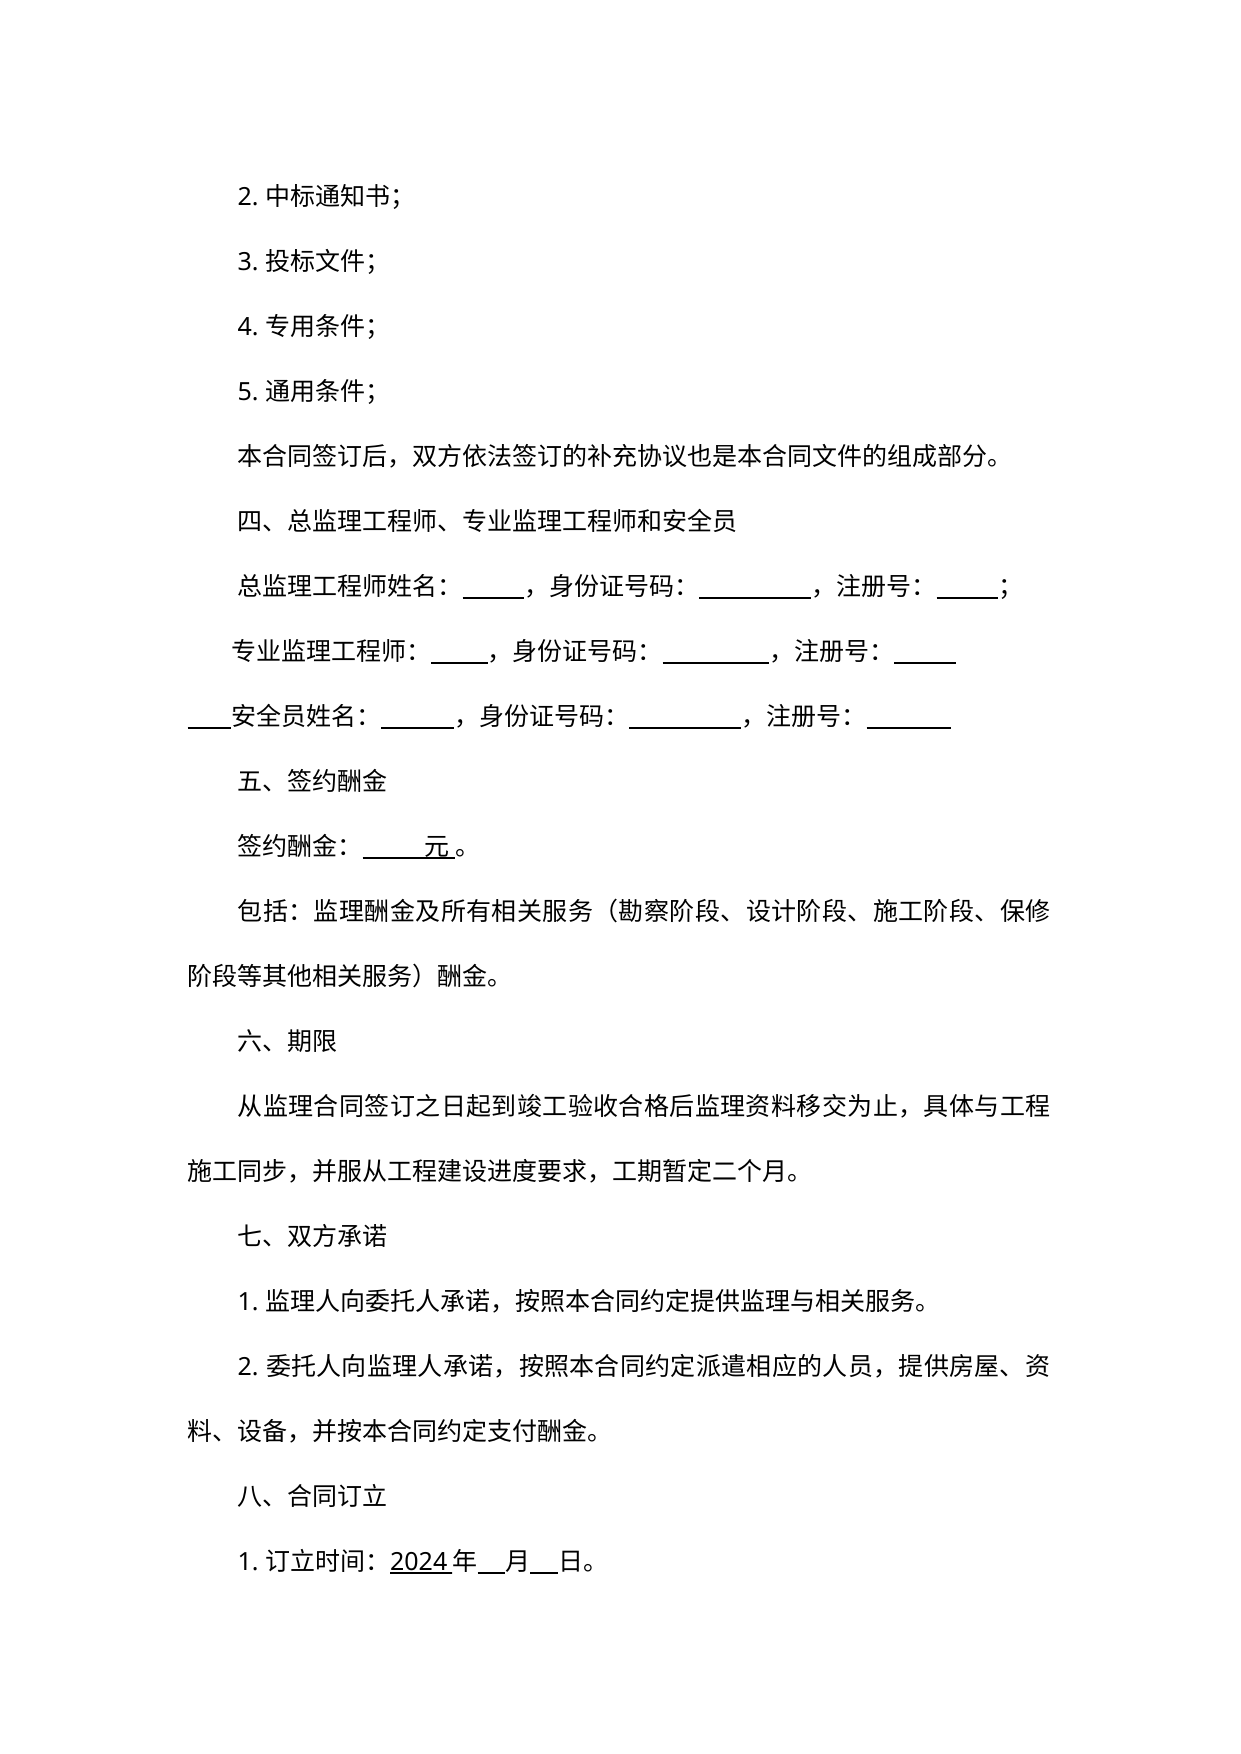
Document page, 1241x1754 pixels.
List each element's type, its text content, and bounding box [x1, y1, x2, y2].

subtitle 包括：监理酬金及所有相关服务（勘察阶段、设计阶段、施工阶段、保修阶段等其他相关服务）酬金。 [187, 877, 1053, 1007]
text 3. 投标文件； [187, 227, 1053, 292]
text 2. 中标通知书； [187, 162, 1053, 227]
subtitle 五、签约酬金 [187, 747, 1053, 812]
text 5. 通用条件； [187, 357, 1053, 422]
text 总监理工程师姓名： ，身份证号码： ，注册号： ； [187, 552, 1053, 617]
text 专业监理工程师： ，身份证号码： ，注册号： [187, 617, 1053, 682]
subtitle 八、合同订立 [187, 1462, 1053, 1527]
subtitle 七、双方承诺 [187, 1202, 1053, 1267]
text 安全员姓名： ，身份证号码： ，注册号： [187, 682, 1053, 747]
text 从监理合同签订之日起到竣工验收合格后监理资料移交为止，具体与工程施工同步，并服从工程建设进度要求，工期暂定二个月。 [187, 1072, 1053, 1202]
text 签约酬金： 元 。 [187, 812, 1053, 877]
text 2. 委托人向监理人承诺，按照本合同约定派遣相应的人员，提供房屋、资料、设备，并按本合同约定支付酬金。 [187, 1332, 1053, 1462]
text 本合同签订后，双方依法签订的补充协议也是本合同文件的组成部分。 [187, 422, 1053, 487]
text 1. 监理人向委托人承诺，按照本合同约定提供监理与相关服务。 [187, 1267, 1053, 1332]
text 1. 订立时间：2024年 月 日。 [187, 1527, 1053, 1592]
subtitle 六、期限 [187, 1007, 1053, 1072]
text 4. 专用条件； [187, 292, 1053, 357]
subtitle 四、总监理工程师、专业监理工程师和安全员 [187, 487, 1053, 552]
